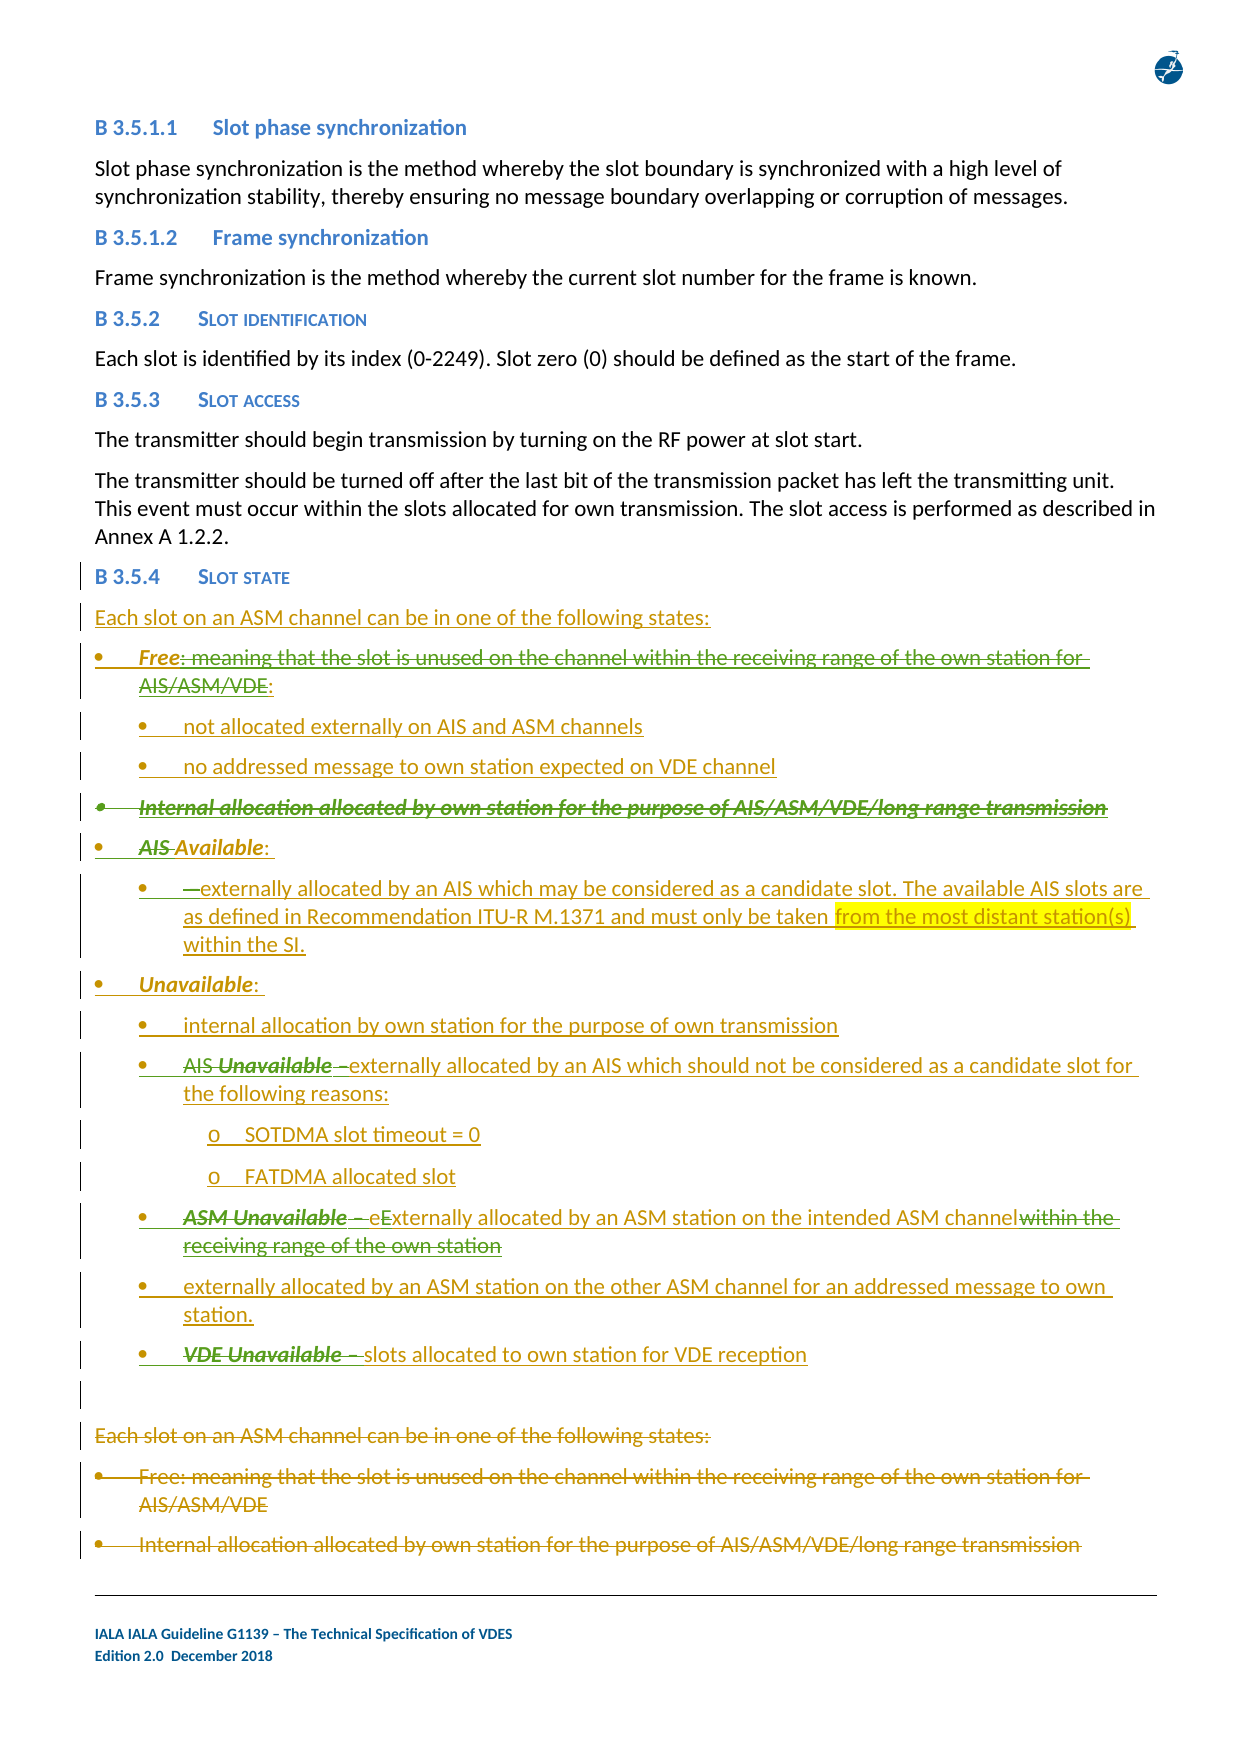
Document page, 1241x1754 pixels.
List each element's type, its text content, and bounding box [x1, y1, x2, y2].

list B 3.5.3 Slot access [94, 385, 1157, 413]
text Slot phase synchronization is the method whereby the slot boundary is synchronized with a high level of synchronization stability, thereby ensuring no message boundary overlapping or corruption of messages. [94, 154, 1157, 210]
picture [1123, 0, 1241, 119]
list B 3.5.4 Slot state [94, 562, 1157, 590]
text Each slot is identified by its index (0-2249). Slot zero (0) should be defined as the start of the frame. [94, 344, 1157, 372]
list B 3.5.2 Slot identification [94, 304, 1157, 332]
list B 3.5.1.2 Frame synchronization [94, 223, 1157, 251]
text Frame synchronization is the method whereby the current slot number for the frame is known. [94, 263, 1157, 291]
text The transmitter should be turned off after the last bit of the transmission packet has left the transmitting unit. This event must occur within the slots allocated for own transmission. The slot access is performed as described in Annex A 1.2.2. [94, 466, 1157, 550]
text The transmitter should begin transmission by turning on the RF power at slot start. [94, 425, 1157, 453]
list B 3.5.1.1 Slot phase synchronization [94, 113, 1157, 142]
